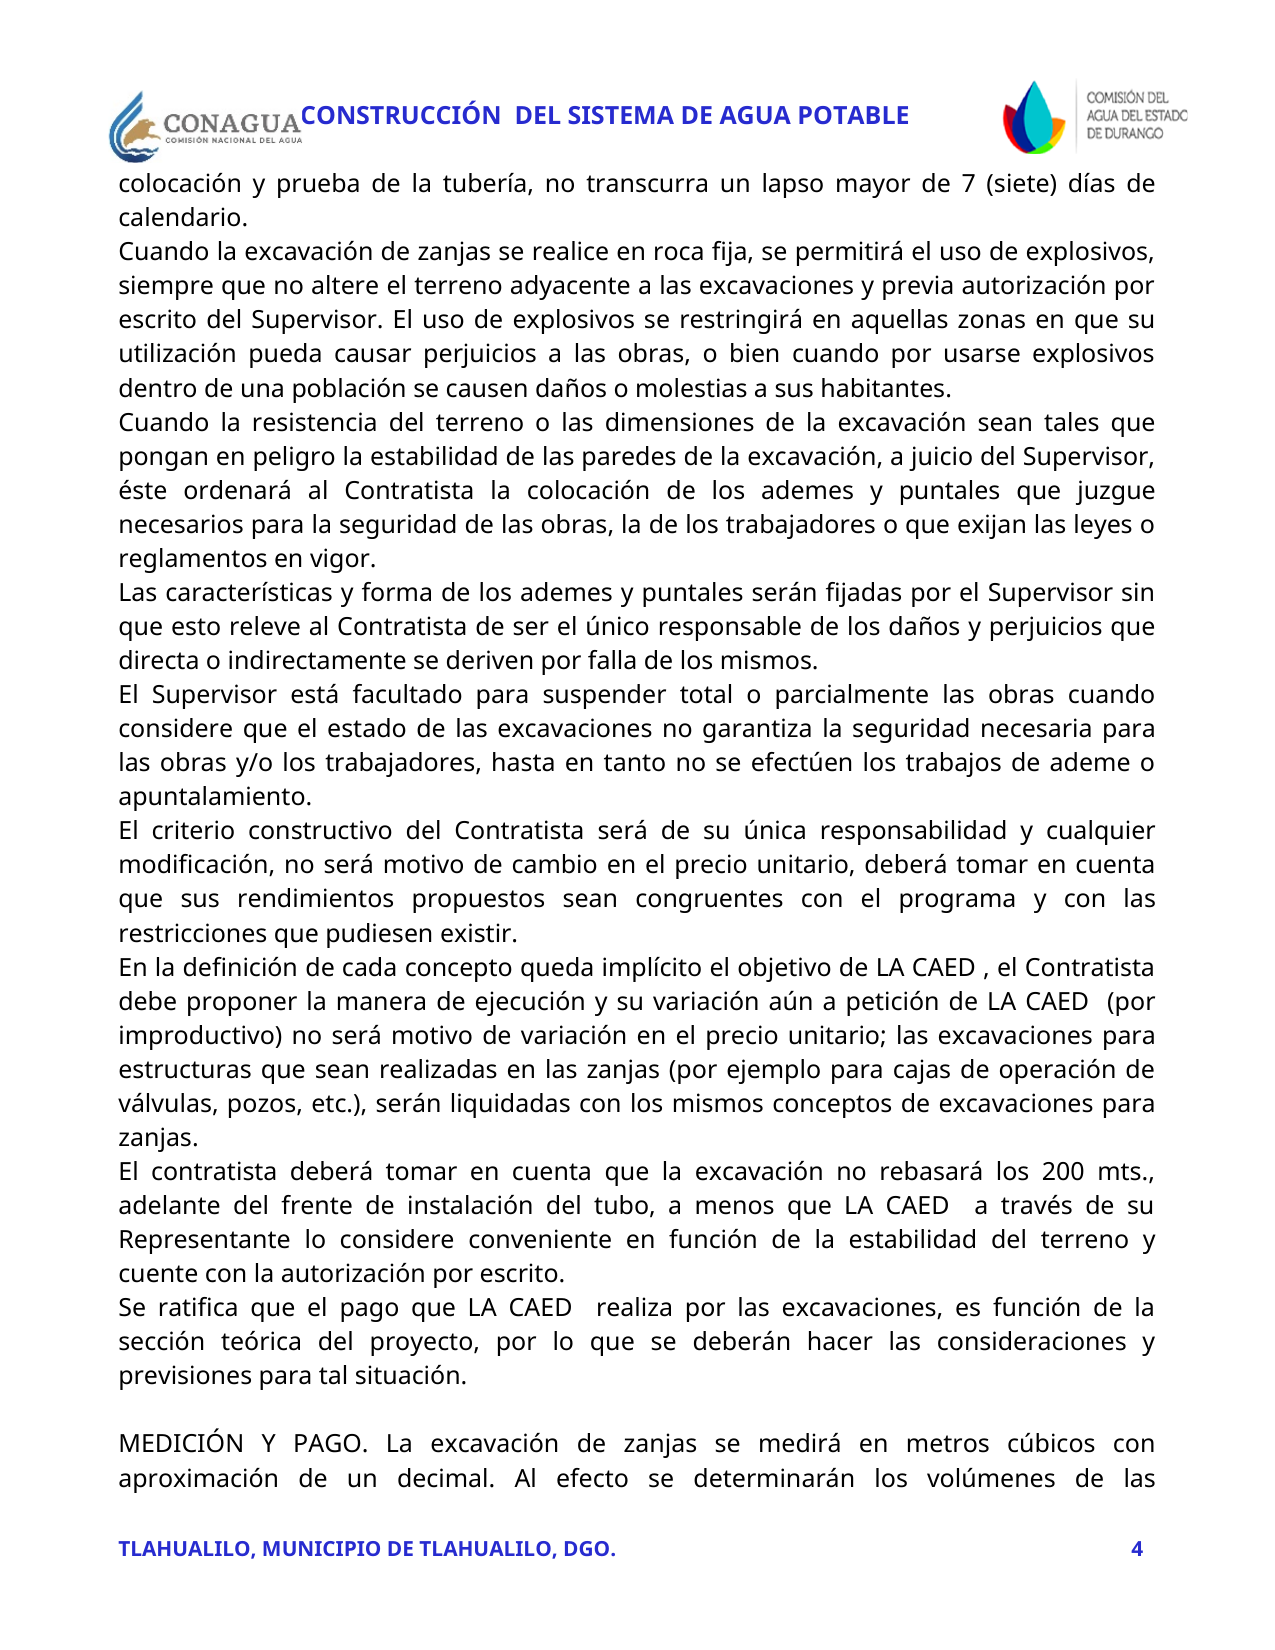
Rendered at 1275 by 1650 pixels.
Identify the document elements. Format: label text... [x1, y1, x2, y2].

text Cuando la excavación de zanjas se realice en roca fija, se permitirá el uso de explosivos, siempre que no altere el terreno adyacente a las excavaciones y previa autorización por escrito del Supervisor. El uso de explosivos se restringirá en aquellas zonas en que su utilización pueda causar perjuicios a las obras, o bien cuando por usarse explosivos dentro de una población se causen daños o molestias a sus habitantes. [118, 234, 1157, 404]
text Las características y forma de los ademes y puntales serán fijadas por el Supervisor sin que esto releve al Contratista de ser el único responsable de los daños y perjuicios que directa o indirectamente se deriven por falla de los mismos. [118, 574, 1157, 677]
picture [108, 90, 303, 165]
text El contratista deberá tomar en cuenta que la excavación no rebasará los 200 mts., adelante del frente de instalación del tubo, a menos que LA CAED a través de su Representante lo considere conveniente en función de la estabilidad del terreno y cuente con la autorización por escrito. [118, 1154, 1157, 1290]
text El criterio constructivo del Contratista será de su única responsabilidad y cualquier modificación, no será motivo de cambio en el precio unitario, deberá tomar en cuenta que sus rendimientos propuestos sean congruentes con el programa y con las restricciones que pudiesen existir. [118, 813, 1157, 949]
text En la definición de cada concepto queda implícito el objetivo de LA CAED , el Contratista debe proponer la manera de ejecución y su variación aún a petición de LA CAED (por improductivo) no será motivo de variación en el precio unitario; las excavaciones para estructuras que sean realizadas en las zanjas (por ejemplo para cajas de operación de válvulas, pozos, etc.), serán liquidadas con los mismos conceptos de excavaciones para zanjas. [118, 949, 1157, 1154]
text El Supervisor está facultado para suspender total o parcialmente las obras cuando considere que el estado de las excavaciones no garantiza la seguridad necesaria para las obras y/o los trabajadores, hasta en tanto no se efectúen los trabajos de ademe o apuntalamiento. [118, 677, 1157, 813]
text Cuando la resistencia del terreno o las dimensiones de la excavación sean tales que pongan en peligro la estabilidad de las paredes de la excavación, a juicio del Supervisor, éste ordenará al Contratista la colocación de los ademes y puntales que juzgue necesarios para la seguridad de las obras, la de los trabajadores o que exijan las leyes o reglamentos en vigor. [118, 404, 1157, 574]
picture [1000, 78, 1191, 157]
text Se ratifica que el pago que LA CAED realiza por las excavaciones, es función de la sección teórica del proyecto, por lo que se deberán hacer las consideraciones y previsiones para tal situación. [118, 1290, 1157, 1392]
